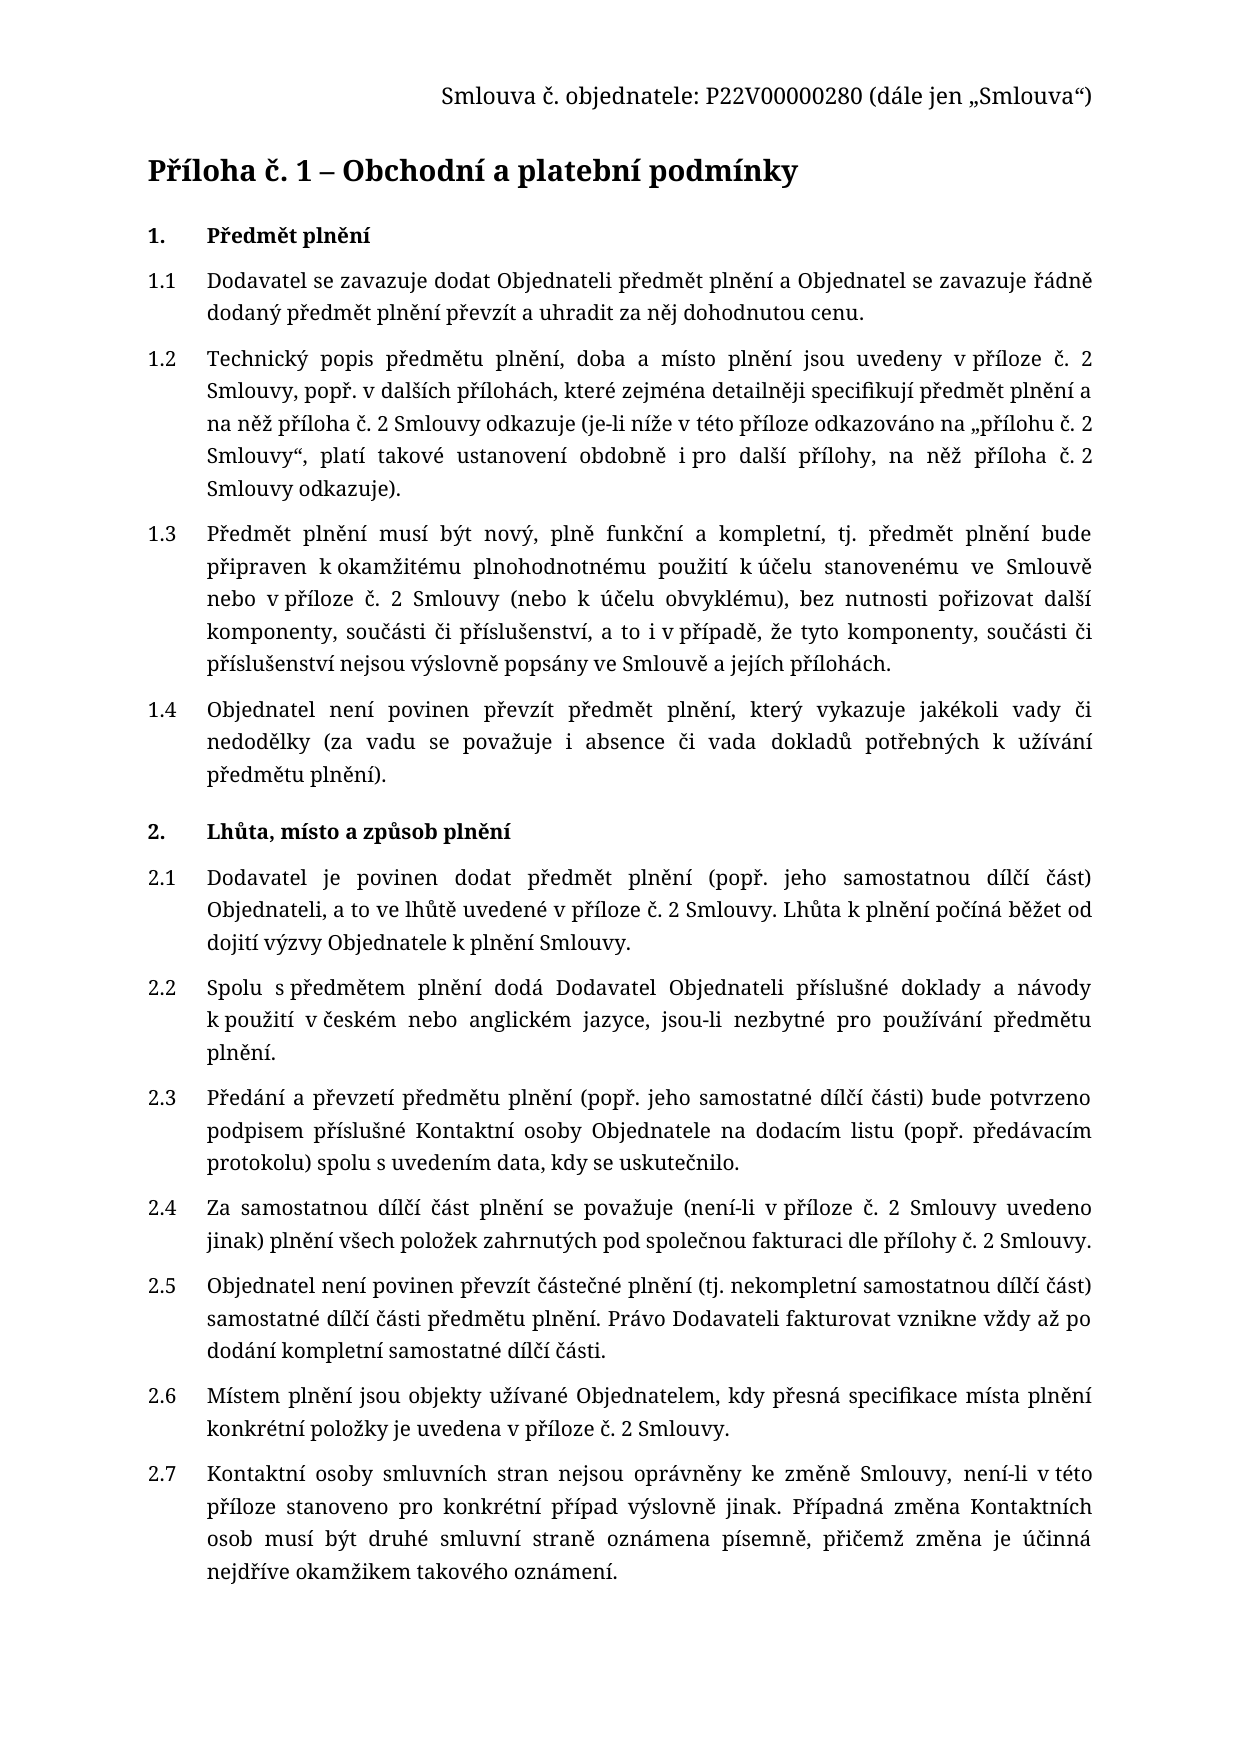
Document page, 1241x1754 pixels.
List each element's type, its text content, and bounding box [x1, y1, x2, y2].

list Za samostatnou dílčí část plnění se považuje (není-li v příloze č. 2 Smlouvy uvedeno jinak) plnění všech položek zahrnutých pod společnou fakturaci dle přílohy č. 2 Smlouvy. [148, 1193, 1093, 1254]
list Technický popis předmětu plnění, doba a místo plnění jsou uvedeny v příloze č. 2 Smlouvy, popř. v dalších přílohách, které zejména detailněji specifikují předmět plnění a na něž příloha č. 2 Smlouvy odkazuje (je-li níže v této příloze odkazováno na „přílohu č. 2 Smlouvy“, platí takové ustanovení obdobně i pro další přílohy, na něž příloha č. 2 Smlouvy odkazuje). [148, 344, 1093, 502]
list Předmět plnění [148, 221, 1093, 249]
text Příloha č. 1 – Obchodní a platební podmínky [148, 150, 1093, 190]
list Předmět plnění musí být nový, plně funkční a kompletní, tj. předmět plnění bude připraven k okamžitému plnohodnotnému použití k účelu stanovenému ve Smlouvě nebo v příloze č. 2 Smlouvy (nebo k účelu obvyklému), bez nutnosti pořizovat další komponenty, součásti či příslušenství, a to i v případě, že tyto komponenty, součásti či příslušenství nejsou výslovně popsány ve Smlouvě a jejích přílohách. [148, 519, 1093, 678]
list Lhůta, místo a způsob plnění [148, 817, 1093, 846]
list Objednatel není povinen převzít částečné plnění (tj. nekompletní samostatnou dílčí část) samostatné dílčí části předmětu plnění. Právo Dodavateli fakturovat vznikne vždy až po dodání kompletní samostatné dílčí části. [148, 1271, 1093, 1365]
list Dodavatel je povinen dodat předmět plnění (popř. jeho samostatnou dílčí část) Objednateli, a to ve lhůtě uvedené v příloze č. 2 Smlouvy. Lhůta k plnění počíná běžet od dojití výzvy Objednatele k plnění Smlouvy. [148, 863, 1093, 956]
list Kontaktní osoby smluvních stran nejsou oprávněny ke změně Smlouvy, není-li v této příloze stanoveno pro konkrétní případ výslovně jinak. Případná změna Kontaktních osob musí být druhé smluvní straně oznámena písemně, přičemž změna je účinná nejdříve okamžikem takového oznámení. [148, 1459, 1093, 1586]
list Místem plnění jsou objekty užívané Objednatelem, kdy přesná specifikace místa plnění konkrétní položky je uvedena v příloze č. 2 Smlouvy. [148, 1382, 1093, 1443]
list Dodavatel se zavazuje dodat Objednateli předmět plnění a Objednatel se zavazuje řádně dodaný předmět plnění převzít a uhradit za něj dohodnutou cenu. [148, 266, 1093, 327]
list Objednatel není povinen převzít předmět plnění, který vykazuje jakékoli vady či nedodělky (za vadu se považuje i absence či vada dokladů potřebných k užívání předmětu plnění). [148, 695, 1093, 788]
list Spolu s předmětem plnění dodá Dodavatel Objednateli příslušné doklady a návody k použití v českém nebo anglickém jazyce, jsou-li nezbytné pro používání předmětu plnění. [148, 973, 1093, 1067]
list Předání a převzetí předmětu plnění (popř. jeho samostatné dílčí části) bude potvrzeno podpisem příslušné Kontaktní osoby Objednatele na dodacím listu (popř. předávacím protokolu) spolu s uvedením data, kdy se uskutečnilo. [148, 1083, 1093, 1177]
